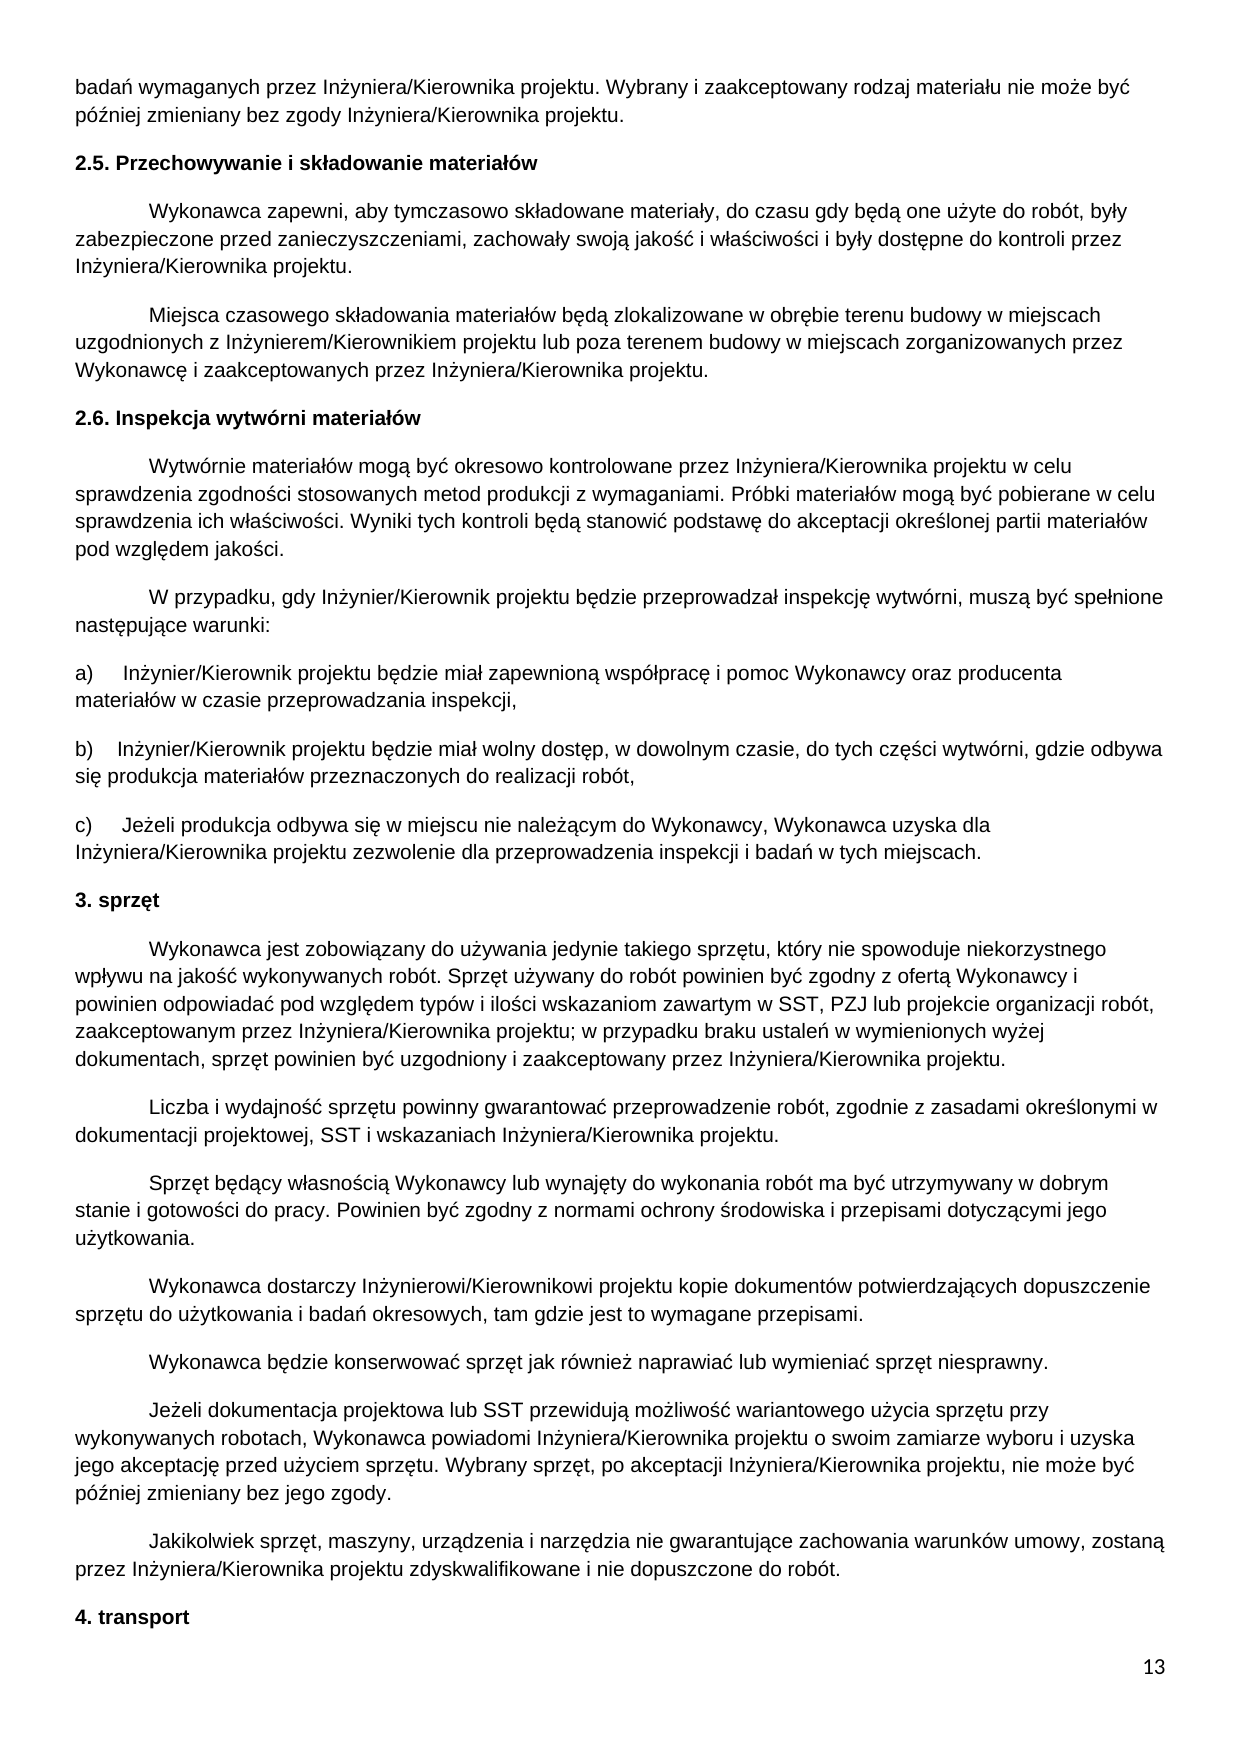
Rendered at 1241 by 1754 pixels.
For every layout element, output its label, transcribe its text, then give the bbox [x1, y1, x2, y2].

text Wykonawca jest zobowiązany do używania jedynie takiego sprzętu, który nie spowoduje niekorzystnego wpływu na jakość wykonywanych robót. Sprzęt używany do robót powinien być zgodny z ofertą Wykonawcy i powinien odpowiadać pod względem typów i ilości wskazaniom zawartym w SST, PZJ lub projekcie organizacji robót, zaakceptowanym przez Inżyniera/Kierownika projektu; w przypadku braku ustaleń w wymienionych wyżej dokumentach, sprzęt powinien być uzgodniony i zaakceptowany przez Inżyniera/Kierownika projektu. [75, 937, 1165, 1071]
text 3. sprzęt [75, 888, 1165, 912]
text Wytwórnie materiałów mogą być okresowo kontrolowane przez Inżyniera/Kierownika projektu w celu sprawdzenia zgodności stosowanych metod produkcji z wymaganiami. Próbki materiałów mogą być pobierane w celu sprawdzenia ich właściwości. Wyniki tych kontroli będą stanowić podstawę do akceptacji określonej partii materiałów pod względem jakości. [75, 454, 1165, 561]
text Jeżeli dokumentacja projektowa lub SST przewidują możliwość wariantowego użycia sprzętu przy wykonywanych robotach, Wykonawca powiadomi Inżyniera/Kierownika projektu o swoim zamiarze wyboru i uzyska jego akceptację przed użyciem sprzętu. Wybrany sprzęt, po akceptacji Inżyniera/Kierownika projektu, nie może być później zmieniany bez jego zgody. [75, 1398, 1165, 1505]
text Liczba i wydajność sprzętu powinny gwarantować przeprowadzenie robót, zgodnie z zasadami określonymi w dokumentacji projektowej, SST i wskazaniach Inżyniera/Kierownika projektu. [75, 1095, 1165, 1146]
text 2.6. Inspekcja wytwórni materiałów [75, 406, 1165, 430]
text Wykonawca zapewni, aby tymczasowo składowane materiały, do czasu gdy będą one użyte do robót, były zabezpieczone przed zanieczyszczeniami, zachowały swoją jakość i właściwości i były dostępne do kontroli przez Inżyniera/Kierownika projektu. [75, 199, 1165, 278]
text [75, 75, 1165, 126]
text c) Jeżeli produkcja odbywa się w miejscu nie należącym do Wykonawcy, Wykonawca uzyska dla Inżyniera/Kierownika projektu zezwolenie dla przeprowadzenia inspekcji i badań w tych miejscach. [75, 812, 1165, 864]
text Wykonawca dostarczy Inżynierowi/Kierownikowi projektu kopie dokumentów potwierdzających dopuszczenie sprzętu do użytkowania i badań okresowych, tam gdzie jest to wymagane przepisami. [75, 1274, 1165, 1326]
text Jakikolwiek sprzęt, maszyny, urządzenia i narzędzia nie gwarantujące zachowania warunków umowy, zostaną przez Inżyniera/Kierownika projektu zdyskwalifikowane i nie dopuszczone do robót. [75, 1529, 1165, 1581]
text Miejsca czasowego składowania materiałów będą zlokalizowane w obrębie terenu budowy w miejscach uzgodnionych z Inżynierem/Kierownikiem projektu lub poza terenem budowy w miejscach zorganizowanych przez Wykonawcę i zaakceptowanych przez Inżyniera/Kierownika projektu. [75, 302, 1165, 381]
text Sprzęt będący własnością Wykonawcy lub wynajęty do wykonania robót ma być utrzymywany w dobrym stanie i gotowości do pracy. Powinien być zgodny z normami ochrony środowiska i przepisami dotyczącymi jego użytkowania. [75, 1171, 1165, 1250]
text W przypadku, gdy Inżynier/Kierownik projektu będzie przeprowadzał inspekcję wytwórni, muszą być spełnione następujące warunki: [75, 585, 1165, 636]
text 4. transport [75, 1605, 1165, 1629]
text b) Inżynier/Kierownik projektu będzie miał wolny dostęp, w dowolnym czasie, do tych części wytwórni, gdzie odbywa się produkcja materiałów przeznaczonych do realizacji robót, [75, 737, 1165, 788]
text 2.5. Przechowywanie i składowanie materiałów [75, 151, 1165, 175]
text Wykonawca będzie konserwować sprzęt jak również naprawiać lub wymieniać sprzęt niesprawny. [75, 1350, 1165, 1374]
text a) Inżynier/Kierownik projektu będzie miał zapewnioną współpracę i pomoc Wykonawcy oraz producenta materiałów w czasie przeprowadzania inspekcji, [75, 661, 1165, 712]
